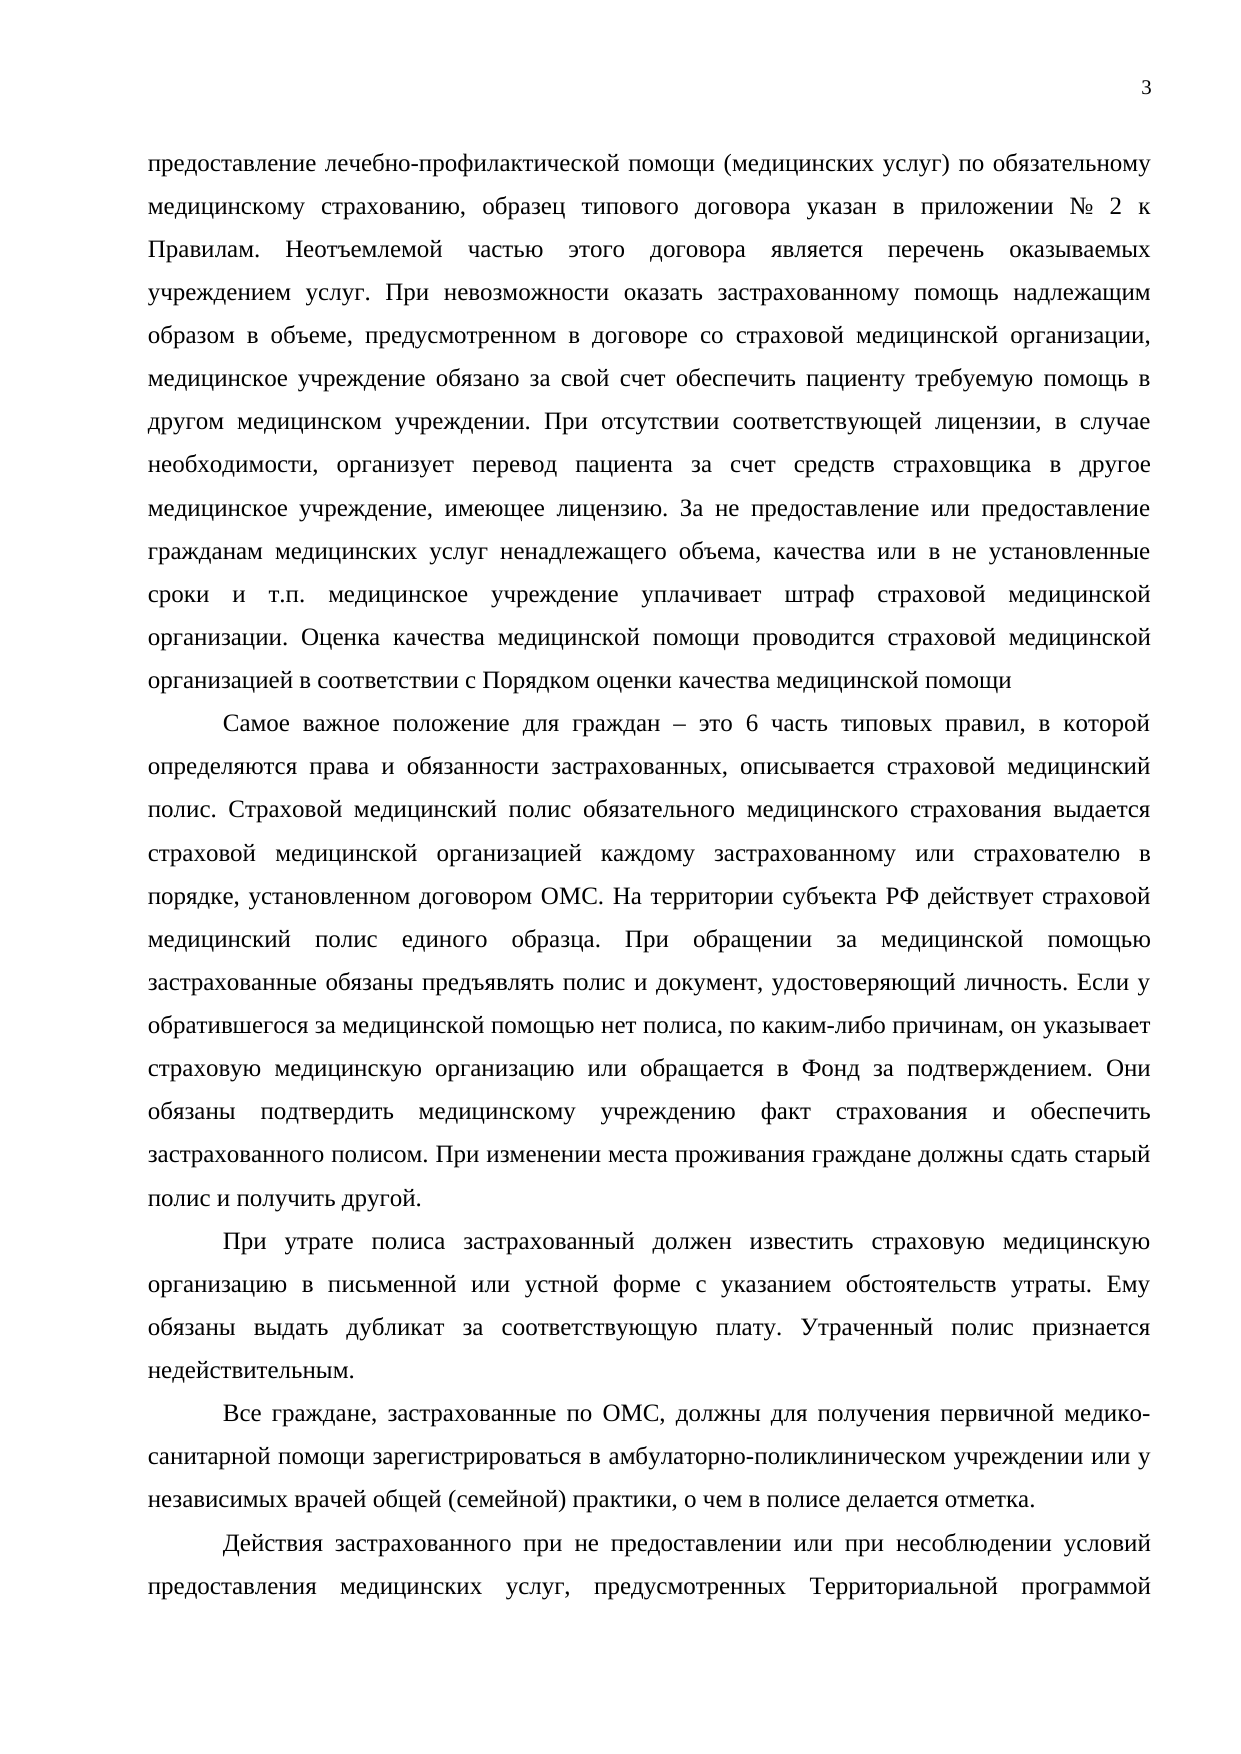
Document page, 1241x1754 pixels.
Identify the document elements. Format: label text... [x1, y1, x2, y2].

text Все граждане, застрахованные по ОМС, должны для получения первичной медико-санитарной помощи зарегистрироваться в амбулаторно-поликлиническом учреждении или у независимых врачей общей (семейной) практики, о чем в полисе делается отметка. [148, 1398, 1152, 1513]
text При утрате полиса застрахованный должен известить страховую медицинскую организацию в письменной или устной форме с указанием обстоятельств утраты. Ему обязаны выдать дубликат за соответствующую плату. Утраченный полис признается недействительным. [148, 1226, 1152, 1384]
text Самое важное положение для граждан – это 6 часть типовых правил, в которой определяются права и обязанности застрахованных, описывается страховой медицинский полис. Страховой медицинский полис обязательного медицинского страхования выдается страховой медицинской организацией каждому застрахованному или страхователю в порядке, установленном договором ОМС. На территории субъекта РФ действует страховой медицинский полис единого образца. При обращении за медицинской помощью застрахованные обязаны предъявлять полис и документ, удостоверяющий личность. Если у обратившегося за медицинской помощью нет полиса, по каким-либо причинам, он указывает страховую медицинскую организацию или обращается в Фонд за подтверждением. Они обязаны подтвердить медицинскому учреждению факт страхования и обеспечить застрахованного полисом. При изменении места проживания граждане должны сдать старый полис и получить другой. [148, 708, 1152, 1211]
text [148, 148, 1152, 694]
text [148, 1528, 1152, 1599]
